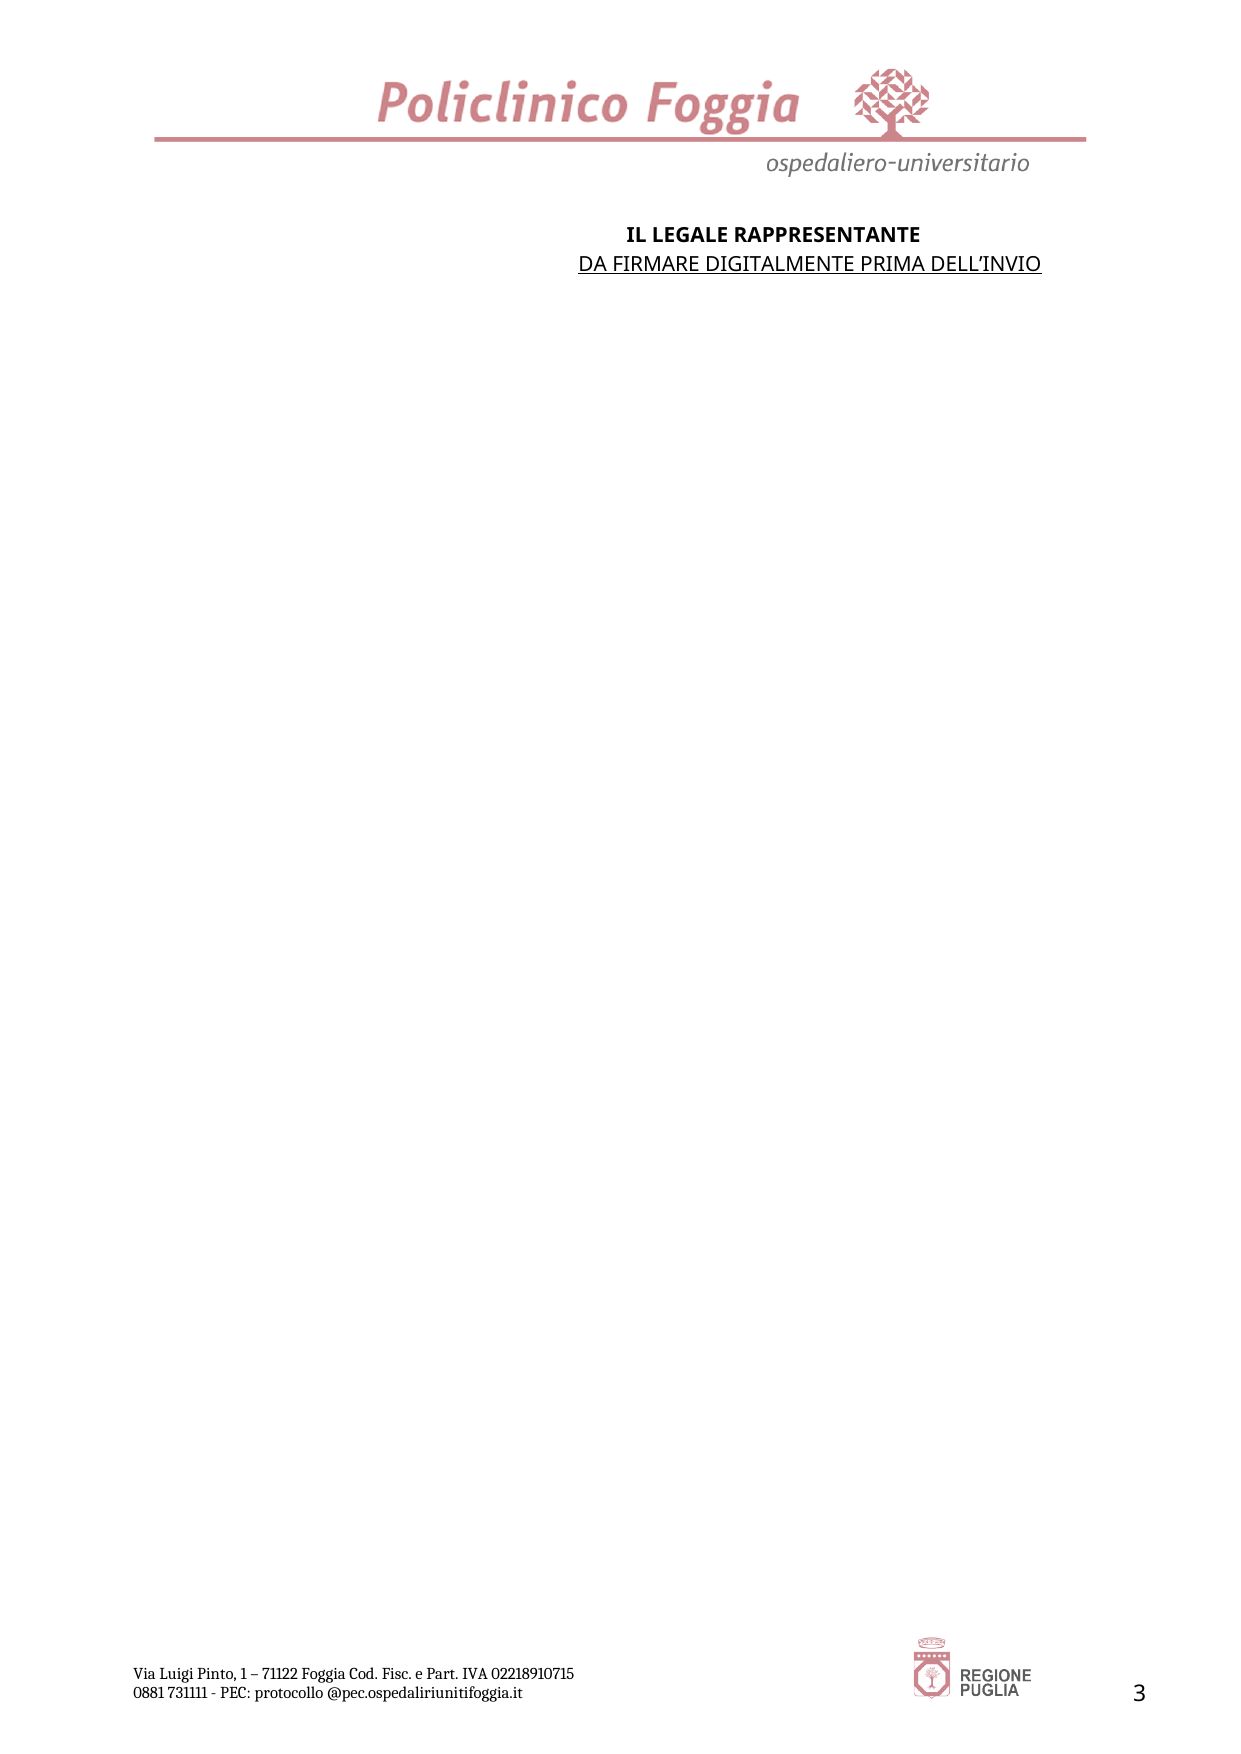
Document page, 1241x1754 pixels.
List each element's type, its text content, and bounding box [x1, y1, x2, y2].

text IL LEGALE RAPPRESENTANTE [591, 220, 1122, 249]
text DA FIRMARE DIGITALMENTE PRIMA DELL’INVIO [532, 249, 1122, 277]
picture [153, 68, 1087, 177]
picture [913, 1637, 1031, 1699]
